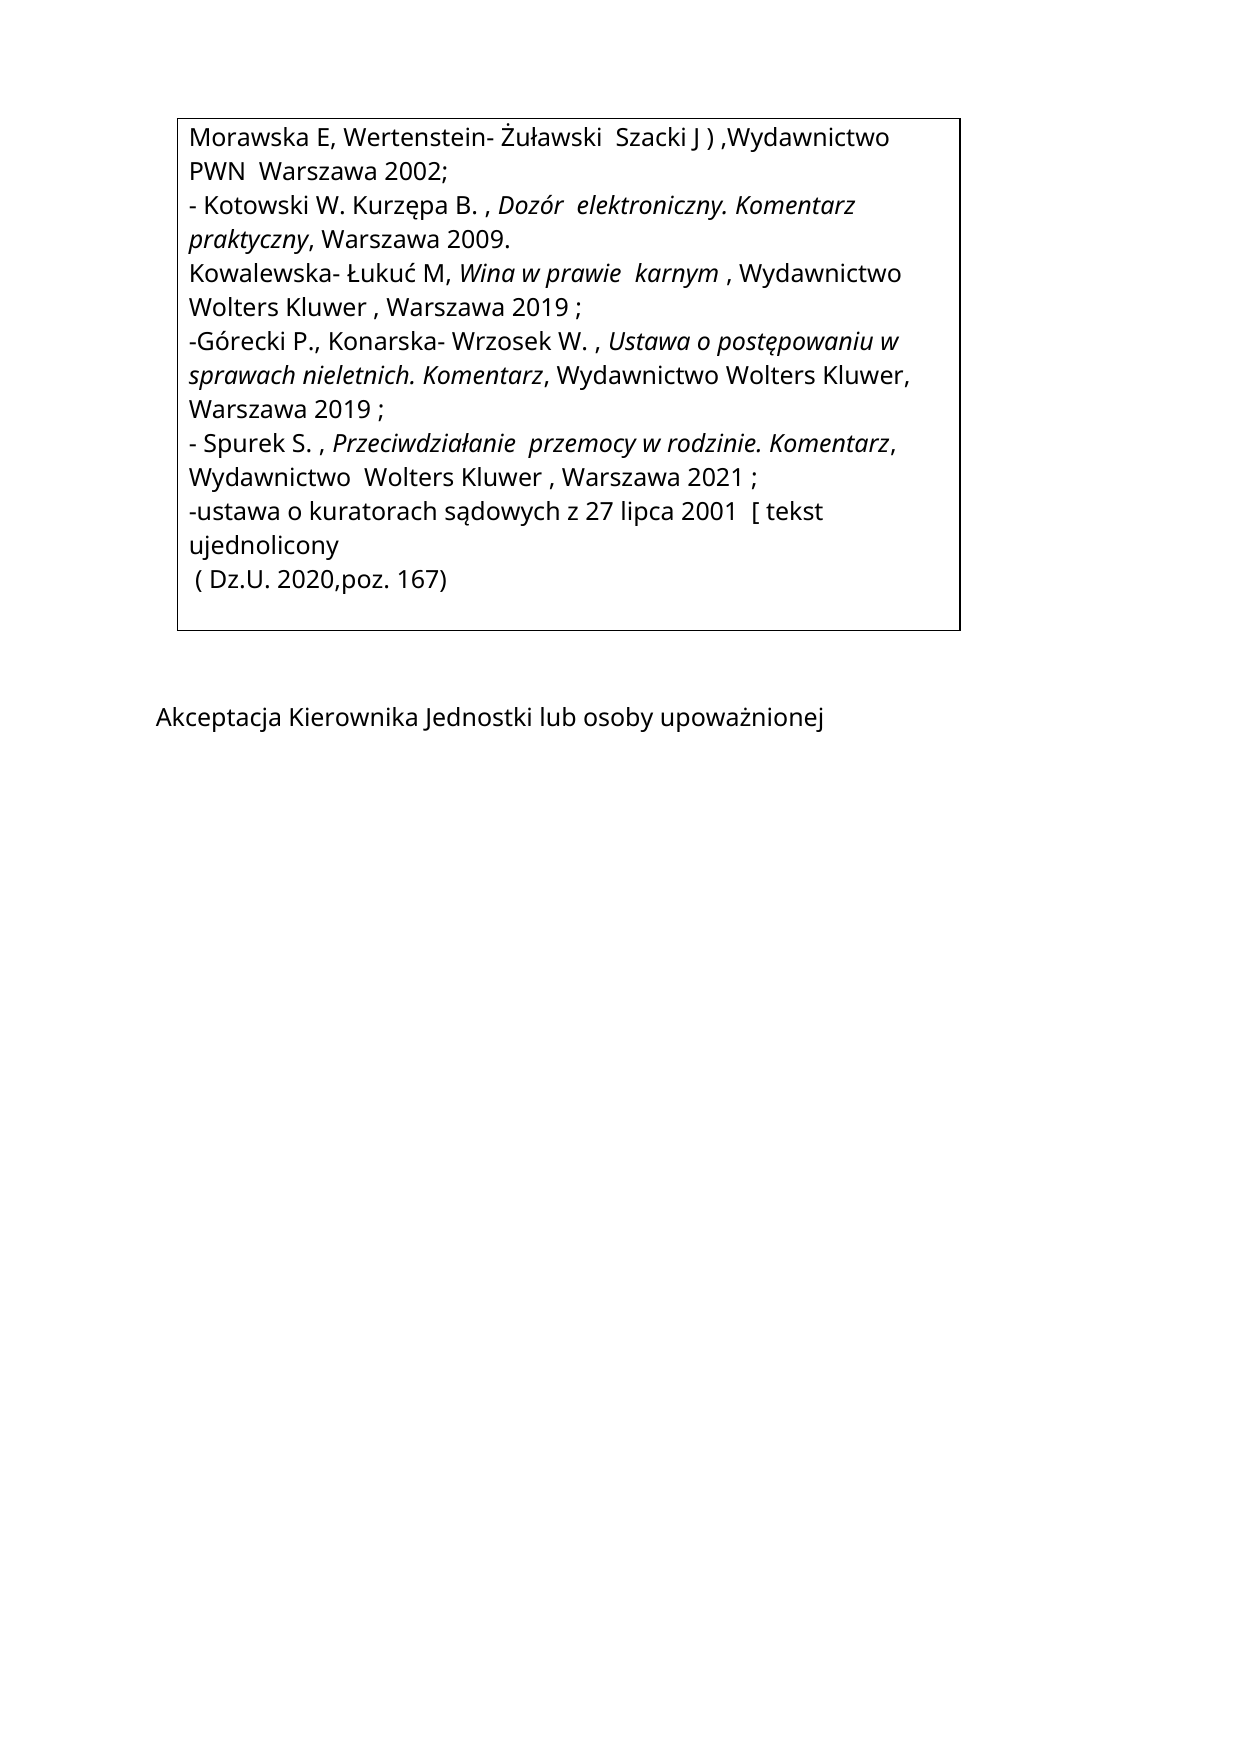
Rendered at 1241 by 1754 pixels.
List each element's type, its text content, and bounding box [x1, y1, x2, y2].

text Akceptacja Kierownika Jednostki lub osoby upoważnionej [156, 699, 1122, 733]
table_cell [178, 119, 959, 630]
